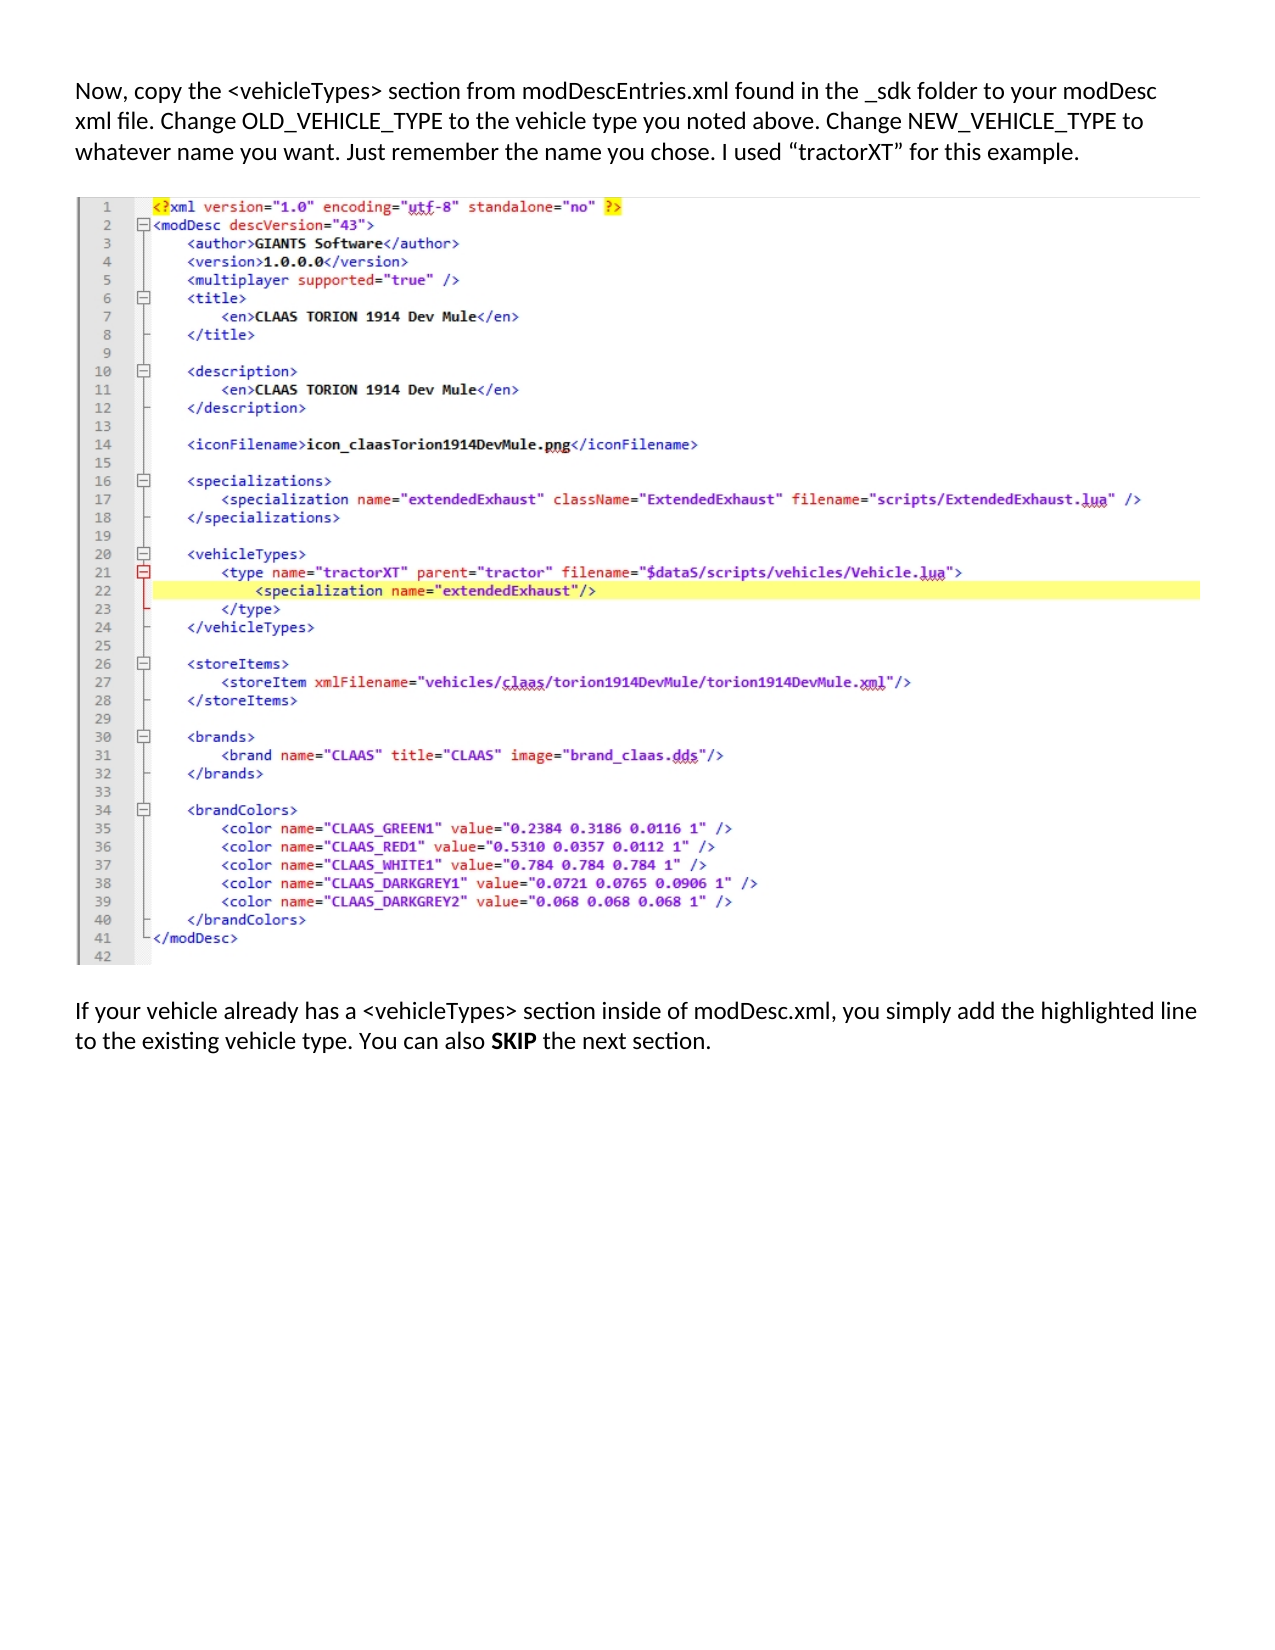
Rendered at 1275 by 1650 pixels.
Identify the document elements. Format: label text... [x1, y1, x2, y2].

text Now, copy the <vehicleTypes> section from modDescEntries.xml found in the _sdk folder to your modDesc xml file. Change OLD_VEHICLE_TYPE to the vehicle type you noted above. Change NEW_VEHICLE_TYPE to whatever name you want. Just remember the name you chose. I used “tractorXT” for this example. [75, 75, 1200, 167]
picture [75, 197, 1200, 965]
text If your vehicle already has a <vehicleTypes> section inside of modDesc.xml, you simply add the highlighted line to the existing vehicle type. You can also SKIP the next section. [75, 995, 1200, 1056]
